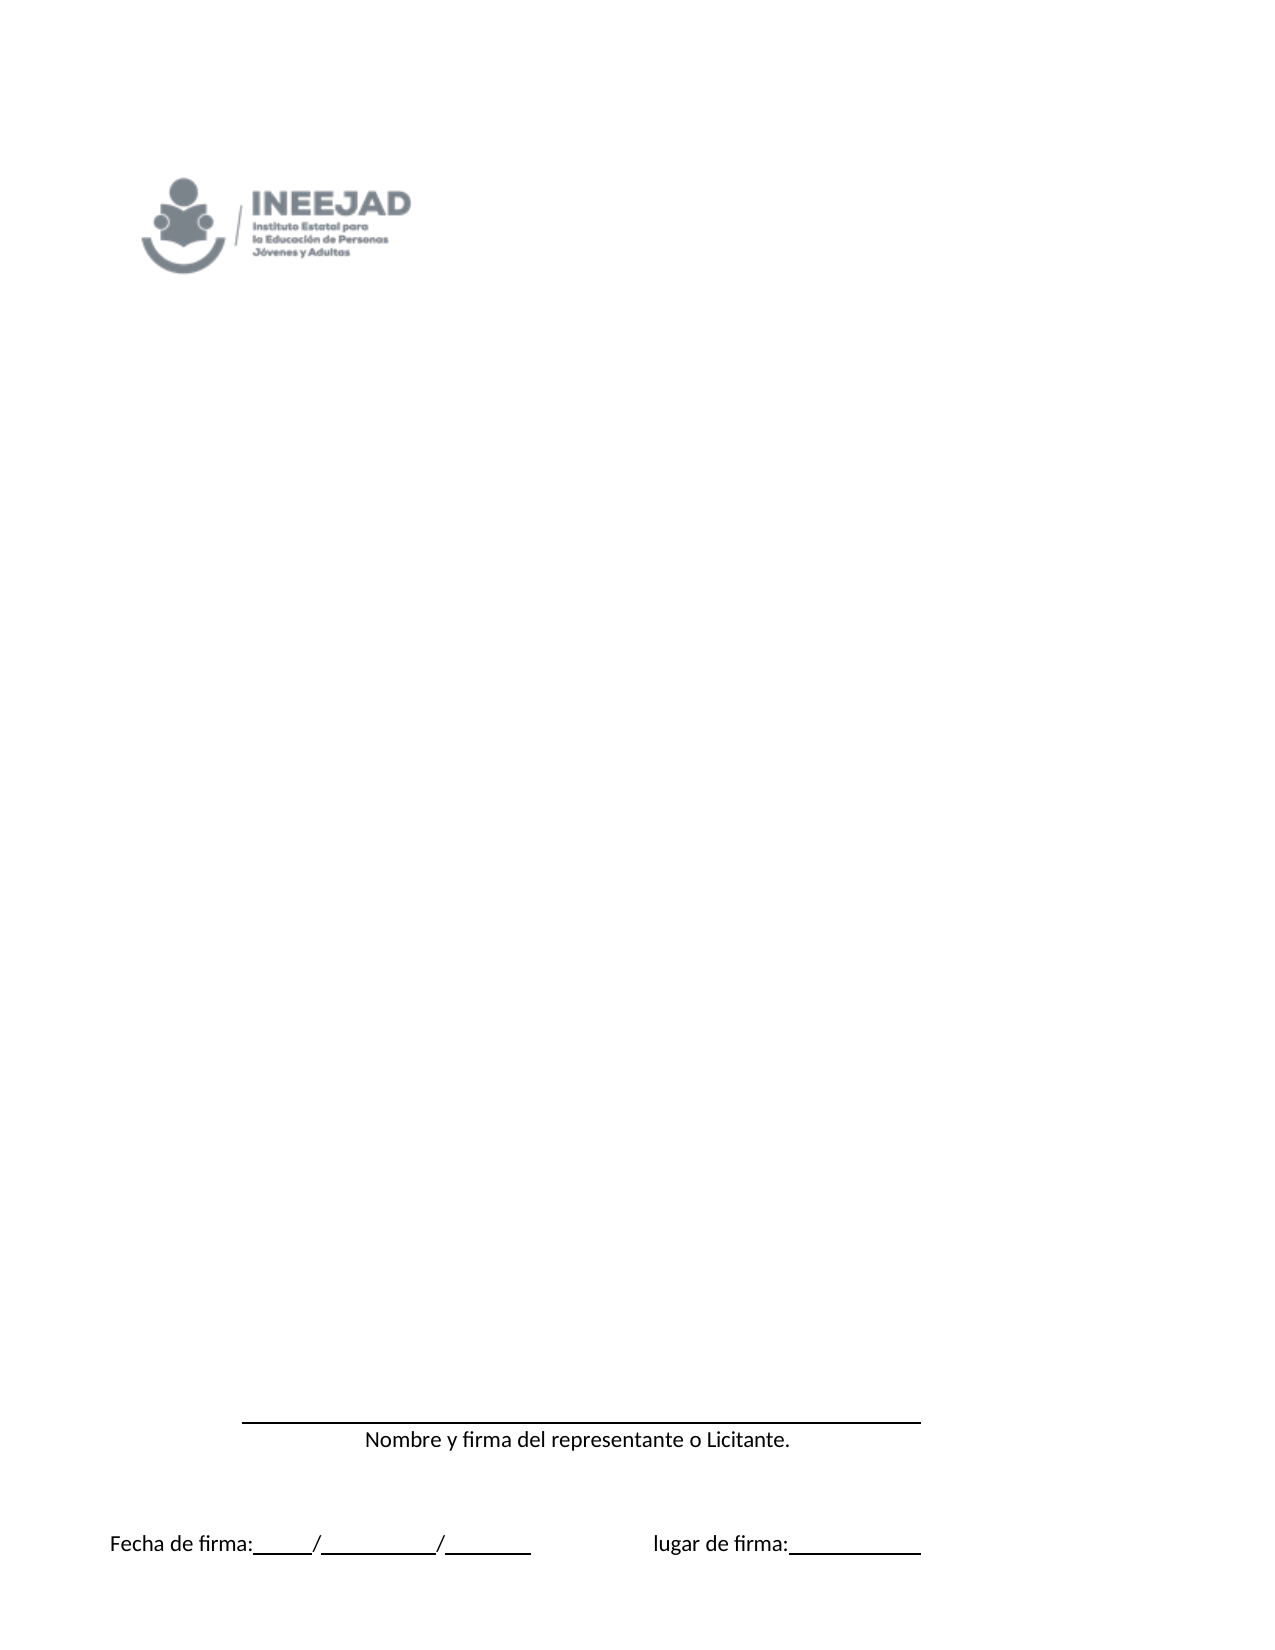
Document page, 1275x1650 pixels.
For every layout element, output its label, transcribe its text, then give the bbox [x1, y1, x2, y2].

picture [81, 103, 1275, 1312]
text Fecha de firma: / / lugar de firma: [110, 1529, 1189, 1557]
text Nombre y firma del representante o Licitante. [365, 1420, 1189, 1453]
